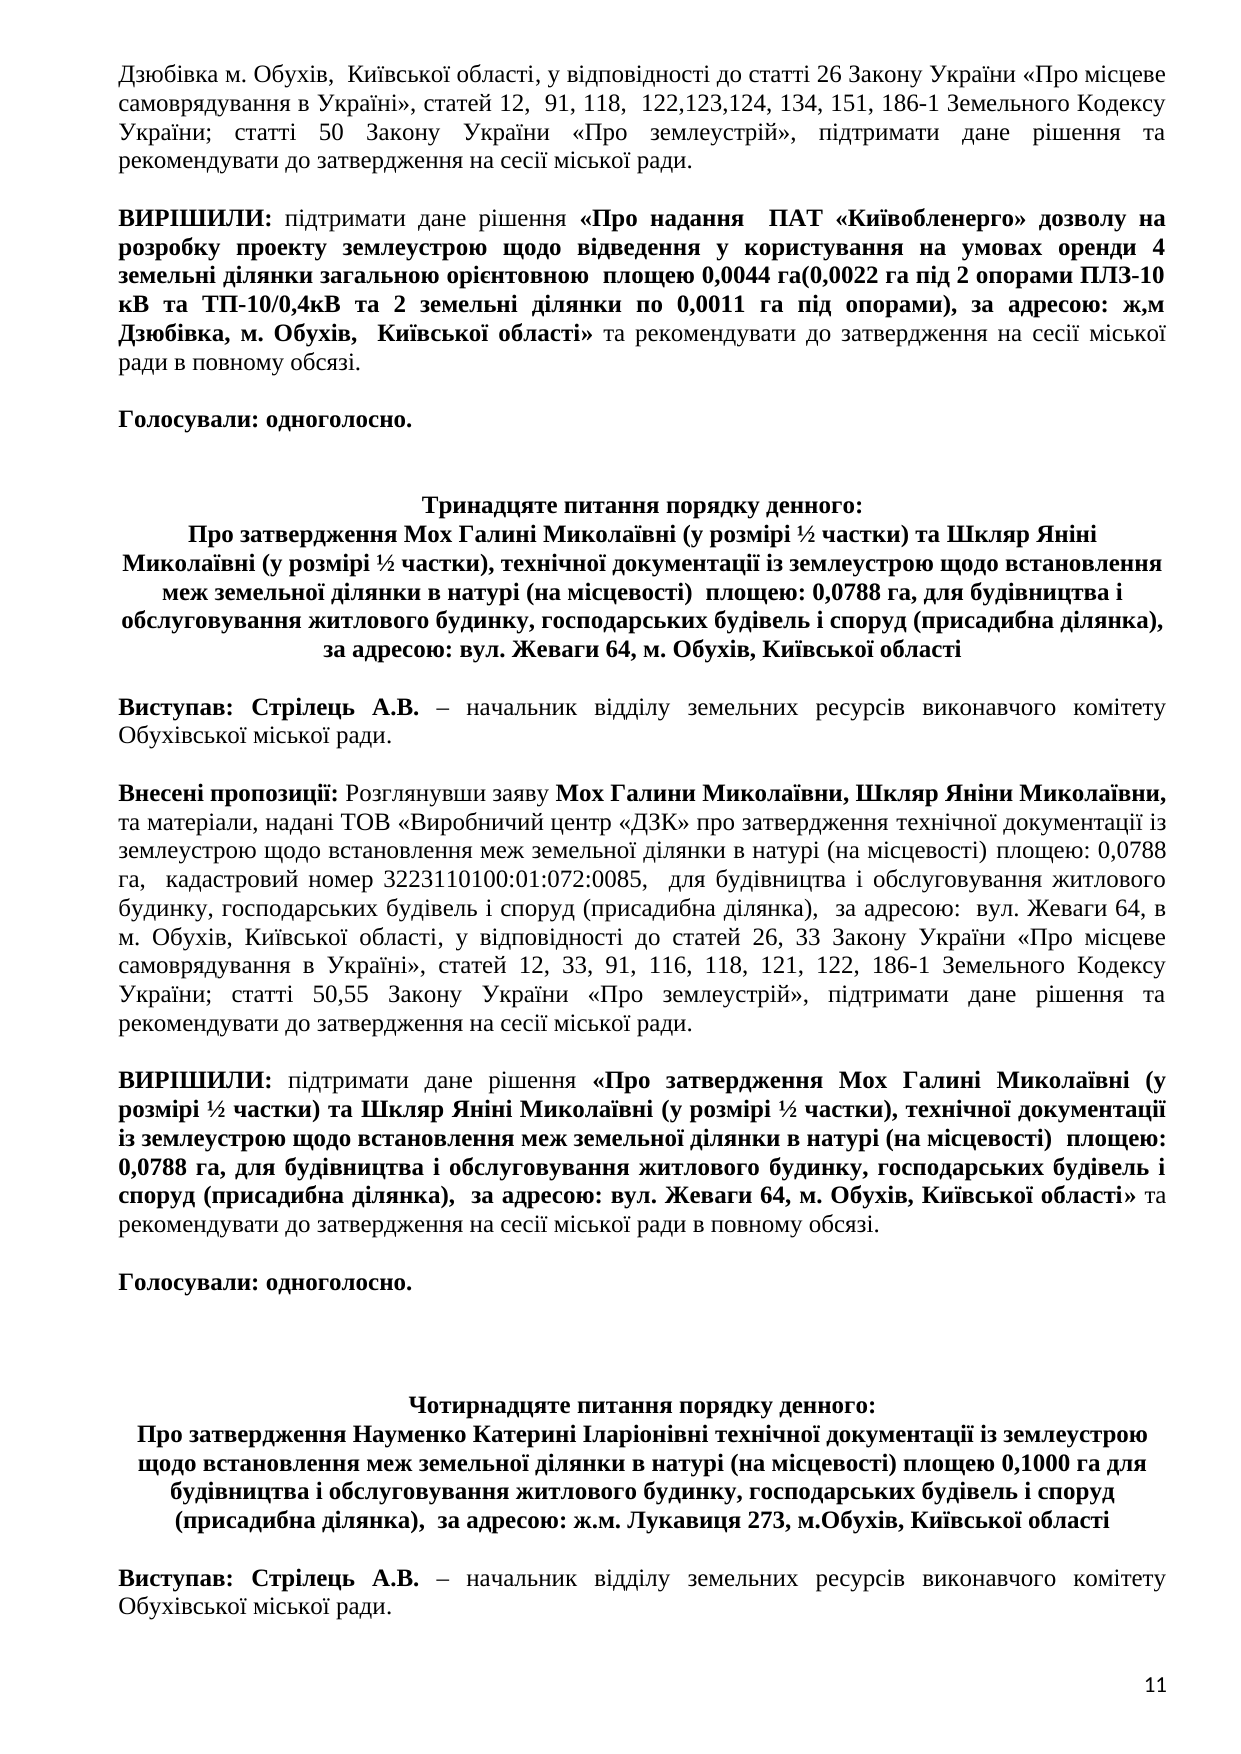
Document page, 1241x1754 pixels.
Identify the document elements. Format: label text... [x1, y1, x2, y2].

text Голосували: одноголосно. [118, 1267, 1167, 1295]
text ВИРІШИЛИ: підтримати дане рішення «Про затвердження Мох Галині Миколаївні (у розмірі ½ частки) та Шкляр Яніні Миколаївні (у розмірі ½ частки), технічної документації із землеустрою щодо встановлення меж земельної ділянки в натурі (на місцевості) площею: 0,0788 га, для будівництва і обслуговування житлового будинку, господарських будівель і споруд (присадибна ділянка), за адресою: вул. Жеваги 64, м. Обухів, Київської області» та рекомендувати до затвердження на сесії міської ради в повному обсязі. [118, 1065, 1167, 1238]
text Виступав: Стрілець А.В. – начальник відділу земельних ресурсів виконавчого комітету Обухівської міської ради. [118, 1563, 1167, 1620]
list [118, 59, 1167, 174]
text Про затвердження Мох Галині Миколаївні (у розмірі ½ частки) та Шкляр Яніні Миколаївні (у розмірі ½ частки), технічної документації із землеустрою щодо встановлення меж земельної ділянки в натурі (на місцевості) площею: 0,0788 га, для будівництва і обслуговування житлового будинку, господарських будівель і споруд (присадибна ділянка), за адресою: вул. Жеваги 64, м. Обухів, Київської області [118, 519, 1167, 663]
text Чотирнадцяте питання порядку денного: [118, 1390, 1167, 1419]
text Виступав: Стрілець А.В. – начальник відділу земельних ресурсів виконавчого комітету Обухівської міської ради. [118, 692, 1167, 749]
text Тринадцяте питання порядку денного: [118, 490, 1167, 519]
text ВИРІШИЛИ: підтримати дане рішення «Про надання ПАТ «Київобленерго» дозволу на розробку проекту землеустрою щодо відведення у користування на умовах оренди 4 земельні ділянки загальною орієнтовною площею 0,0044 га(0,0022 га під 2 опорами ПЛЗ-10 кВ та ТП-10/0,4кВ та 2 земельні ділянки по 0,0011 га під опорами), за адресою: ж,м Дзюбівка, м. Обухів, Київської області» та рекомендувати до затвердження на сесії міської ради в повному обсязі. [118, 203, 1167, 375]
list Внесені пропозиції: Розглянувши заяву Мох Галини Миколаївни, Шкляр Яніни Миколаївни, та матеріали, надані ТОВ «Виробничий центр «ДЗК» про затвердження технічної документації із землеустрою щодо встановлення меж земельної ділянки в натурі (на місцевості) площею: 0,0788 га, кадастровий номер 3223110100:01:072:0085, для будівництва і обслуговування житлового будинку, господарських будівель і споруд (присадибна ділянка), за адресою: вул. Жеваги 64, в м. Обухів, Київської області, у відповідності до статей 26, 33 Закону України «Про місцеве самоврядування в Україні», статей 12, 33, 91, 116, 118, 121, 122, 186-1 Земельного Кодексу України; статті 50,55 Закону України «Про землеустрій», підтримати дане рішення та рекомендувати до затвердження на сесії міської ради. [118, 778, 1167, 1037]
text Про затвердження Науменко Катерині Іларіонівні технічної документації із землеустрою щодо встановлення меж земельної ділянки в натурі (на місцевості) площею 0,1000 га для будівництва і обслуговування житлового будинку, господарських будівель і споруд (присадибна ділянка), за адресою: ж.м. Лукавиця 273, м.Обухів, Київської області [118, 1419, 1167, 1534]
text Голосували: одноголосно. [118, 404, 1167, 433]
